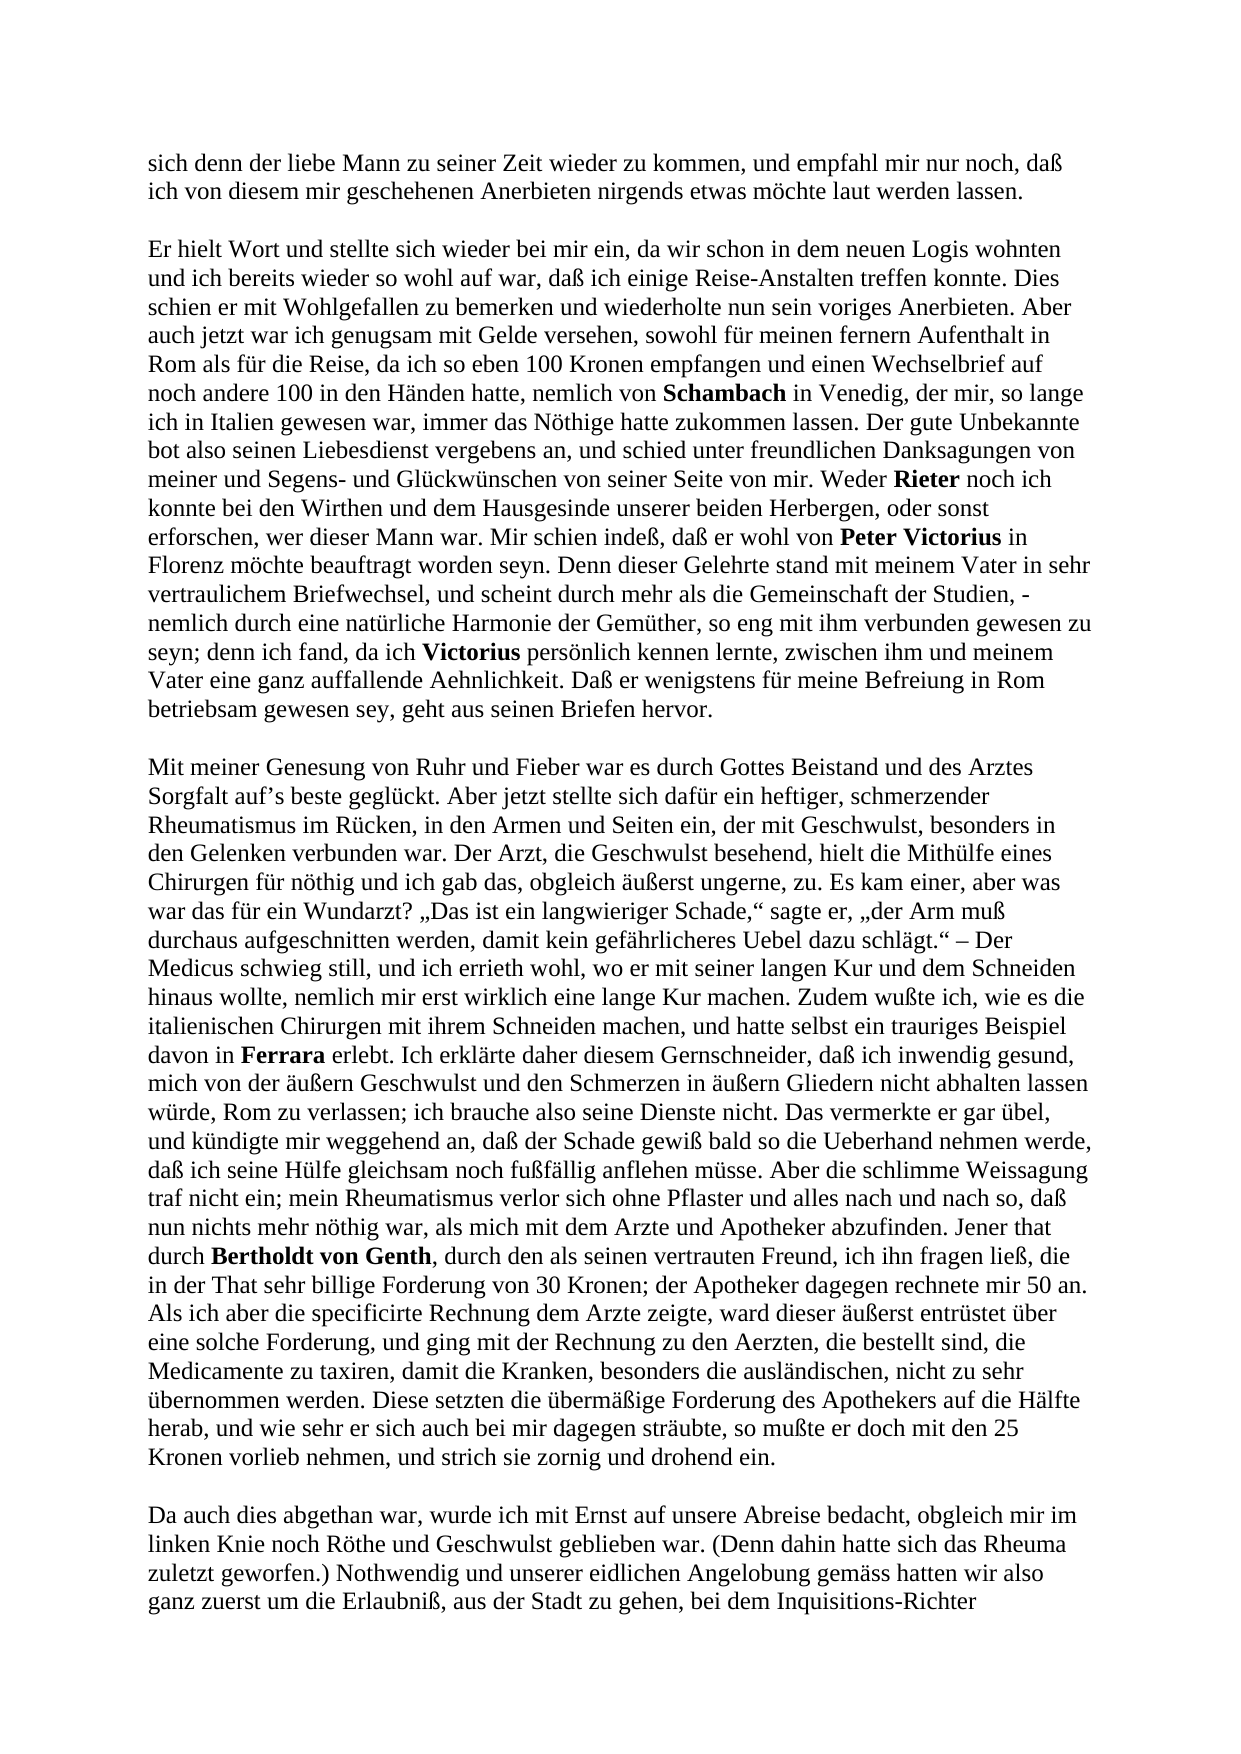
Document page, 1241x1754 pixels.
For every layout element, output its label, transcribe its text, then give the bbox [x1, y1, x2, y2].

text Mit meiner Genesung von Ruhr und Fieber war es durch Gottes Beistand und des Arztes Sorgfalt auf’s beste geglückt. Aber jetzt stellte sich dafür ein heftiger, schmerzender Rheumatismus im Rücken, in den Armen und Seiten ein, der mit Geschwulst, besonders in den Gelenken verbunden war. Der Arzt, die Geschwulst besehend, hielt die Mithülfe eines Chirurgen für nöthig und ich gab das, obgleich äußerst ungerne, zu. Es kam einer, aber was war das für ein Wundarzt? „Das ist ein langwieriger Schade,“ sagte er, „der Arm muß durchaus aufgeschnitten werden, damit kein gefährlicheres Uebel dazu schlägt.“ – Der Medicus schwieg still, und ich errieth wohl, wo er mit seiner langen Kur und dem Schneiden hinaus wollte, nemlich mir erst wirklich eine lange Kur machen. Zudem wußte ich, wie es die italienischen Chirurgen mit ihrem Schneiden machen, und hatte selbst ein trauriges Beispiel davon in Ferrara erlebt. Ich erklärte daher diesem Gernschneider, daß ich inwendig gesund, mich von der äußern Geschwulst und den Schmerzen in äußern Gliedern nicht abhalten lassen würde, Rom zu verlassen; ich brauche also seine Dienste nicht. Das vermerkte er gar übel, und kündigte mir weggehend an, daß der Schade gewiß bald so die Ueberhand nehmen werde, daß ich seine Hülfe gleichsam noch fußfällig anflehen müsse. Aber die schlimme Weissagung traf nicht ein; mein Rheumatismus verlor sich ohne Pflaster und alles nach und nach so, daß nun nichts mehr nöthig war, als mich mit dem Arzte und Apotheker abzufinden. Jener that durch Bertholdt von Genth, durch den als seinen vertrauten Freund, ich ihn fragen ließ, die in der That sehr billige Forderung von 30 Kronen; der Apotheker dagegen rechnete mir 50 an. Als ich aber die specificirte Rechnung dem Arzte zeigte, ward dieser äußerst entrüstet über eine solche Forderung, und ging mit der Rechnung zu den Aerzten, die bestellt sind, die Medicamente zu taxiren, damit die Kranken, besonders die ausländischen, nicht zu sehr übernommen werden. Diese setzten die übermäßige Forderung des Apothekers auf die Hälfte herab, und wie sehr er sich auch bei mir dagegen sträubte, so mußte er doch mit den 25 Kronen vorlieb nehmen, und strich sie zornig und drohend ein. [148, 752, 1093, 1471]
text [148, 1500, 1093, 1615]
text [148, 148, 1093, 205]
text Er hielt Wort und stellte sich wieder bei mir ein, da wir schon in dem neuen Logis wohnten und ich bereits wieder so wohl auf war, daß ich einige Reise-Anstalten treffen konnte. Dies schien er mit Wohlgefallen zu bemerken und wiederholte nun sein voriges Anerbieten. Aber auch jetzt war ich genugsam mit Gelde versehen, sowohl für meinen fernern Aufenthalt in Rom als für die Reise, da ich so eben 100 Kronen empfangen und einen Wechselbrief auf noch andere 100 in den Händen hatte, nemlich von Schambach in Venedig, der mir, so lange ich in Italien gewesen war, immer das Nöthige hatte zukommen lassen. Der gute Unbekannte bot also seinen Liebesdienst vergebens an, und schied unter freundlichen Danksagungen von meiner und Segens- und Glückwünschen von seiner Seite von mir. Weder Rieter noch ich konnte bei den Wirthen und dem Hausgesinde unserer beiden Herbergen, oder sonst erforschen, wer dieser Mann war. Mir schien indeß, daß er wohl von Peter Victorius in Florenz möchte beauftragt worden seyn. Denn dieser Gelehrte stand mit meinem Vater in sehr vertraulichem Briefwechsel, und scheint durch mehr als die Gemeinschaft der Studien, - nemlich durch eine natürliche Harmonie der Gemüther, so eng mit ihm verbunden gewesen zu seyn; denn ich fand, da ich Victorius persönlich kennen lernte, zwischen ihm und meinem Vater eine ganz auffallende Aehnlichkeit. Daß er wenigstens für meine Befreiung in Rom betriebsam gewesen sey, geht aus seinen Briefen hervor. [148, 234, 1093, 723]
